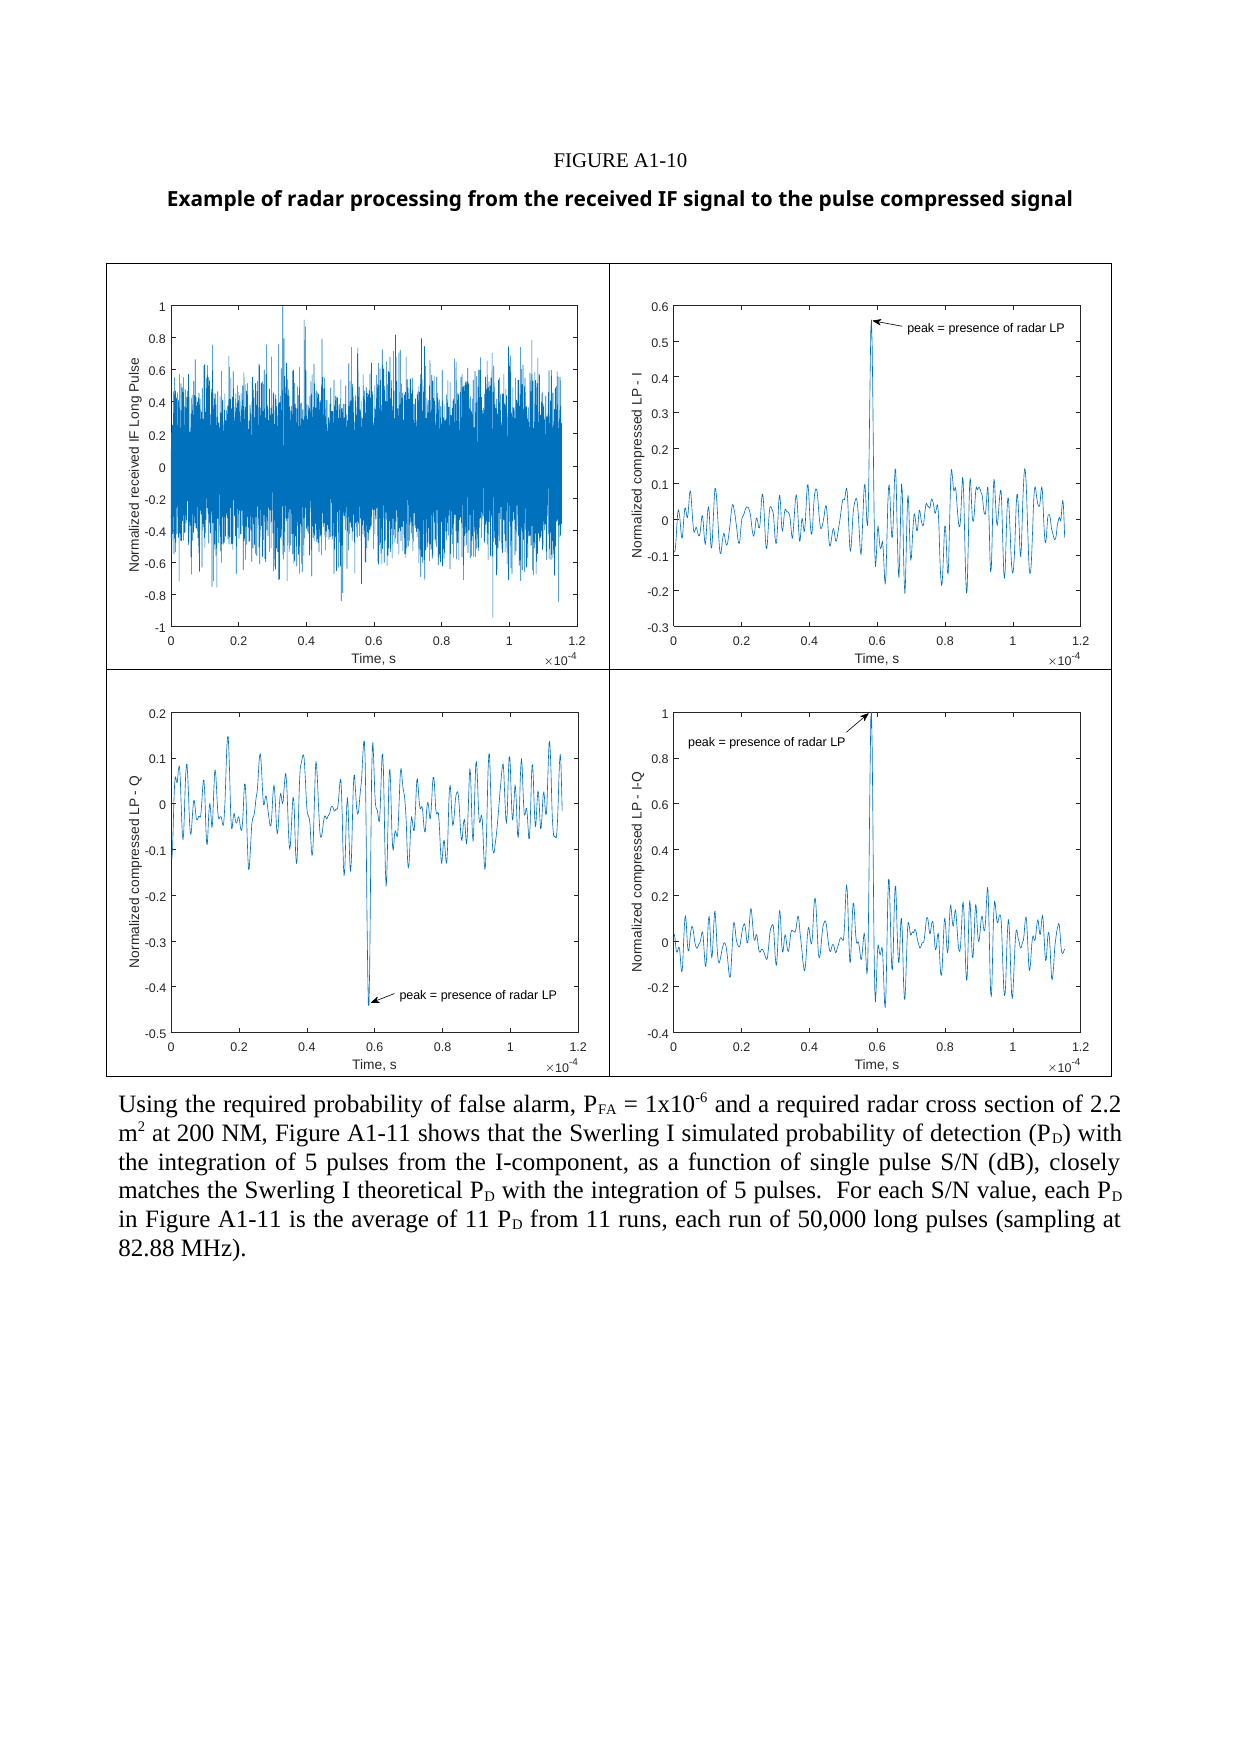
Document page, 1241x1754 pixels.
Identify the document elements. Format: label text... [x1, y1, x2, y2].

text Figure A1-10 [118, 148, 1122, 172]
table_cell [610, 670, 1111, 1076]
table_header [610, 264, 1111, 669]
text Using the required probability of false alarm, PFA = 1x10-6 and a required radar cross section of 2.2 m2 at 200 NM, Figure A1-11 shows that the Swerling I simulated probability of detection (PD) with the integration of 5 pulses from the I-component, as a function of single pulse S/N (dB), closely matches the Swerling I theoretical PD with the integration of 5 pulses. For each S/N value, each PD in Figure A1-11 is the average of 11 PD from 11 runs, each run of 50,000 long pulses (sampling at 82.88 MHz). [118, 1089, 1122, 1262]
table_header [107, 264, 609, 669]
text Example of radar processing from the received IF signal to the pulse compressed signal [118, 184, 1122, 213]
table_cell [107, 670, 609, 1076]
